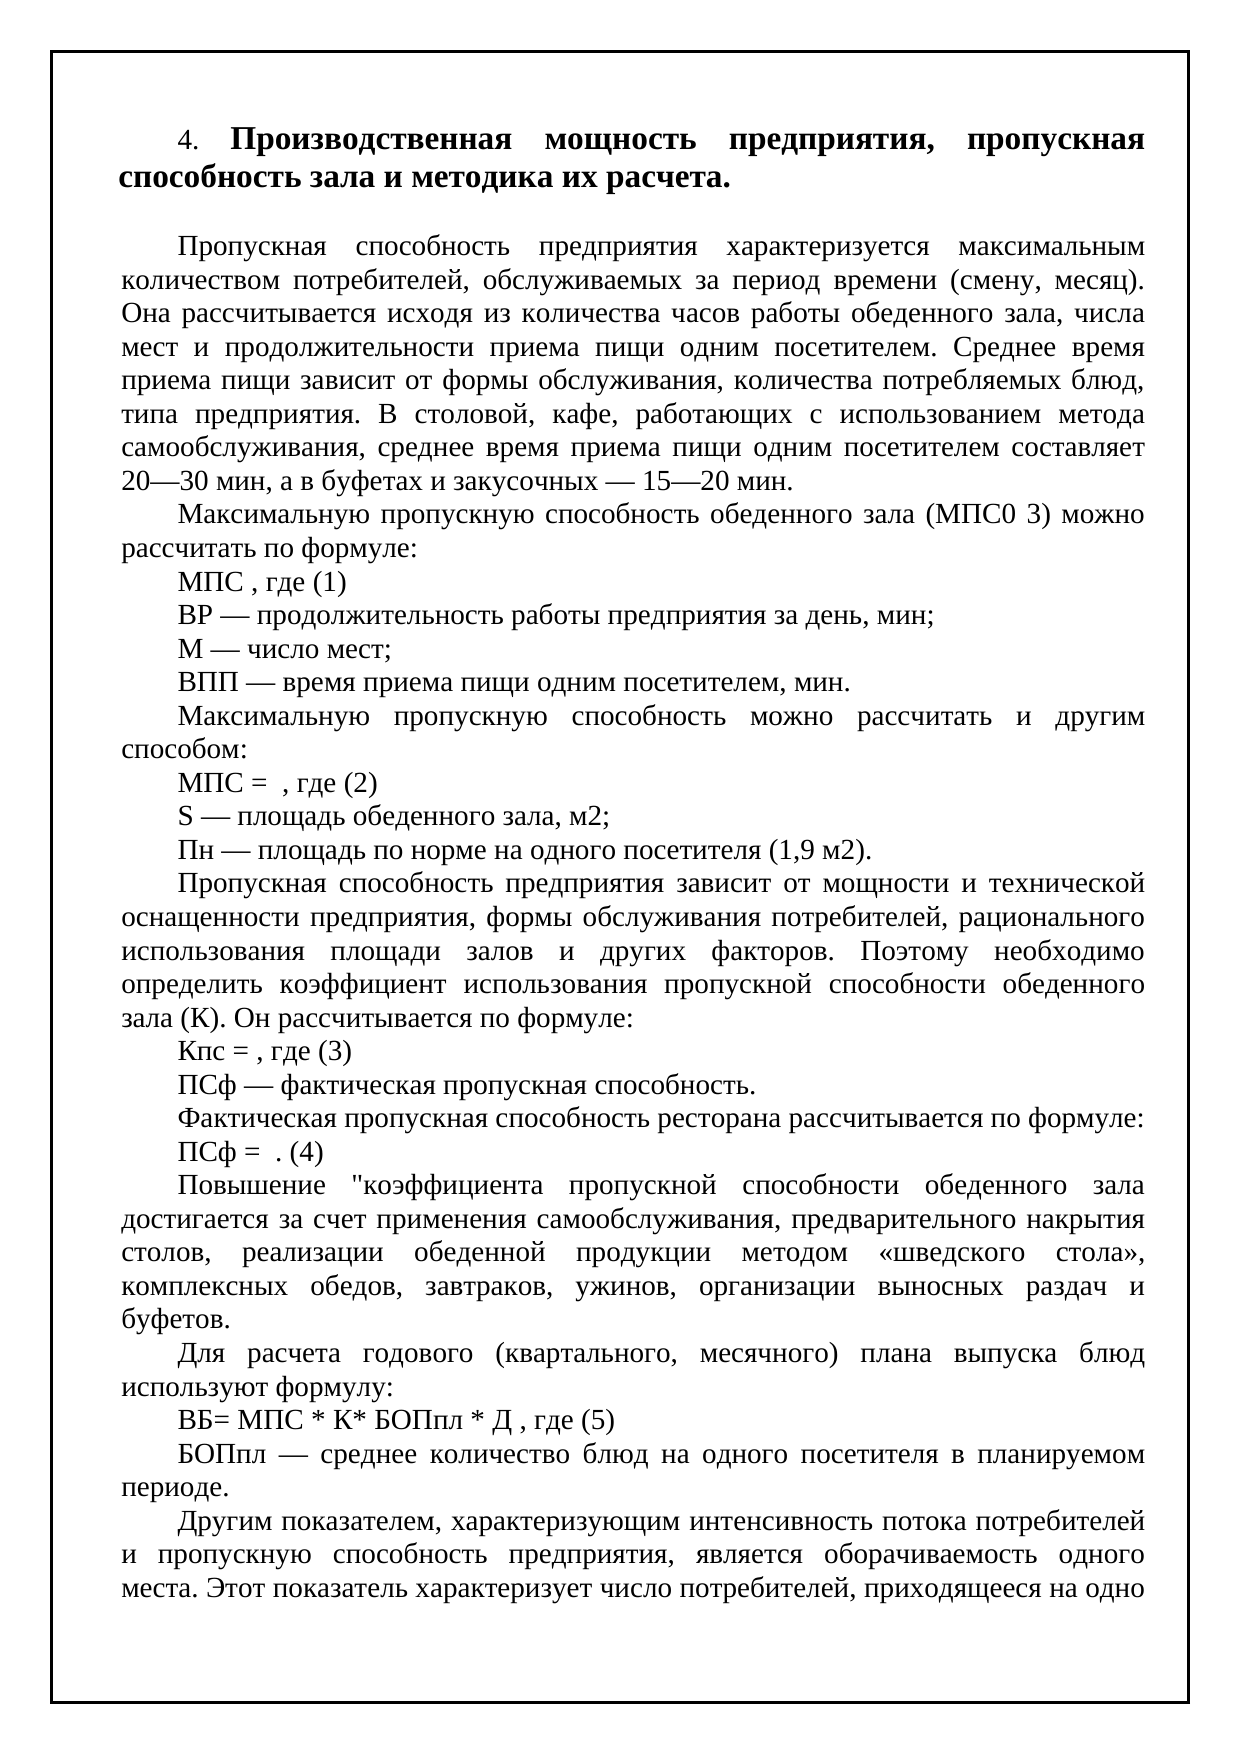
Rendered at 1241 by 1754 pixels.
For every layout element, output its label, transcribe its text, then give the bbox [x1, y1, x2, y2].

text Максимальную пропускную способность можно рассчитать и другим способом: [121, 698, 1146, 765]
text Пн — площадь по норме на одного посетителя (). [121, 832, 1146, 866]
text ПСф — фактическая пропускная способность. [121, 1067, 1146, 1100]
text ВПП — время приема пищи одним посетителем, мин. [121, 664, 1146, 698]
text ВБ= МПС * К* БОПпл * Д , где (5) [121, 1402, 1146, 1436]
text МПС = , где (2) [121, 765, 1146, 798]
text БОПпл — среднее количество блюд на одного посетителя в планируемом периоде. [121, 1436, 1146, 1503]
text ПСф = . (4) [121, 1134, 1146, 1167]
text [121, 1503, 1146, 1603]
text МПС , где (1) [121, 564, 1146, 597]
text М — число мест; [121, 631, 1146, 664]
text S — площадь обеденного зала, м2; [121, 798, 1146, 832]
text Для расчета годового (квартального, месячного) плана выпуска блюд используют формулу: [121, 1335, 1146, 1402]
text Фактическая пропускная способность ресторана рассчитывается по формуле: [121, 1100, 1146, 1134]
text Кпс = , где (3) [121, 1033, 1146, 1067]
text ВР — продолжительность работы предприятия за день, мин; [121, 597, 1146, 631]
text Пропускная способность предприятия зависит от мощности и технической оснащенности предприятия, формы обслуживания потребителей, рационального использования площади залов и других факторов. Поэтому необходимо определить коэффициент использования пропускной способности обеденного зала (К). Он рассчитывается по формуле: [121, 866, 1146, 1033]
text Пропускная способность предприятия характеризуется максимальным количеством потребителей, обслуживаемых за период времени (смену, месяц). Она рассчитывается исходя из количества часов работы обеденного зала, числа мест и продолжительности приема пищи одним посетителем. Среднее время приема пищи зависит от формы обслуживания, количества потребляемых блюд, типа предприятия. В столовой, кафе, работающих с использованием метода самообслуживания, среднее время приема пищи одним посетителем составляет 20—30 мин, а в буфетах и закусочных — 15—20 мин. [121, 228, 1146, 497]
text Максимальную пропускную способность обеденного зала (МПС0 3) можно рассчитать по формуле: [121, 497, 1146, 564]
text 4. Производственная мощность предприятия, пропускная способность зала и методика их расчета. [118, 118, 1146, 195]
text Повышение "коэффициента пропускной способности обеденного зала достигается за счет применения самообслуживания, предварительного накрытия столов, реализации обеденной продукции методом «шведского стола», комплексных обедов, завтраков, ужинов, организации выносных раздач и буфетов. [121, 1167, 1146, 1335]
